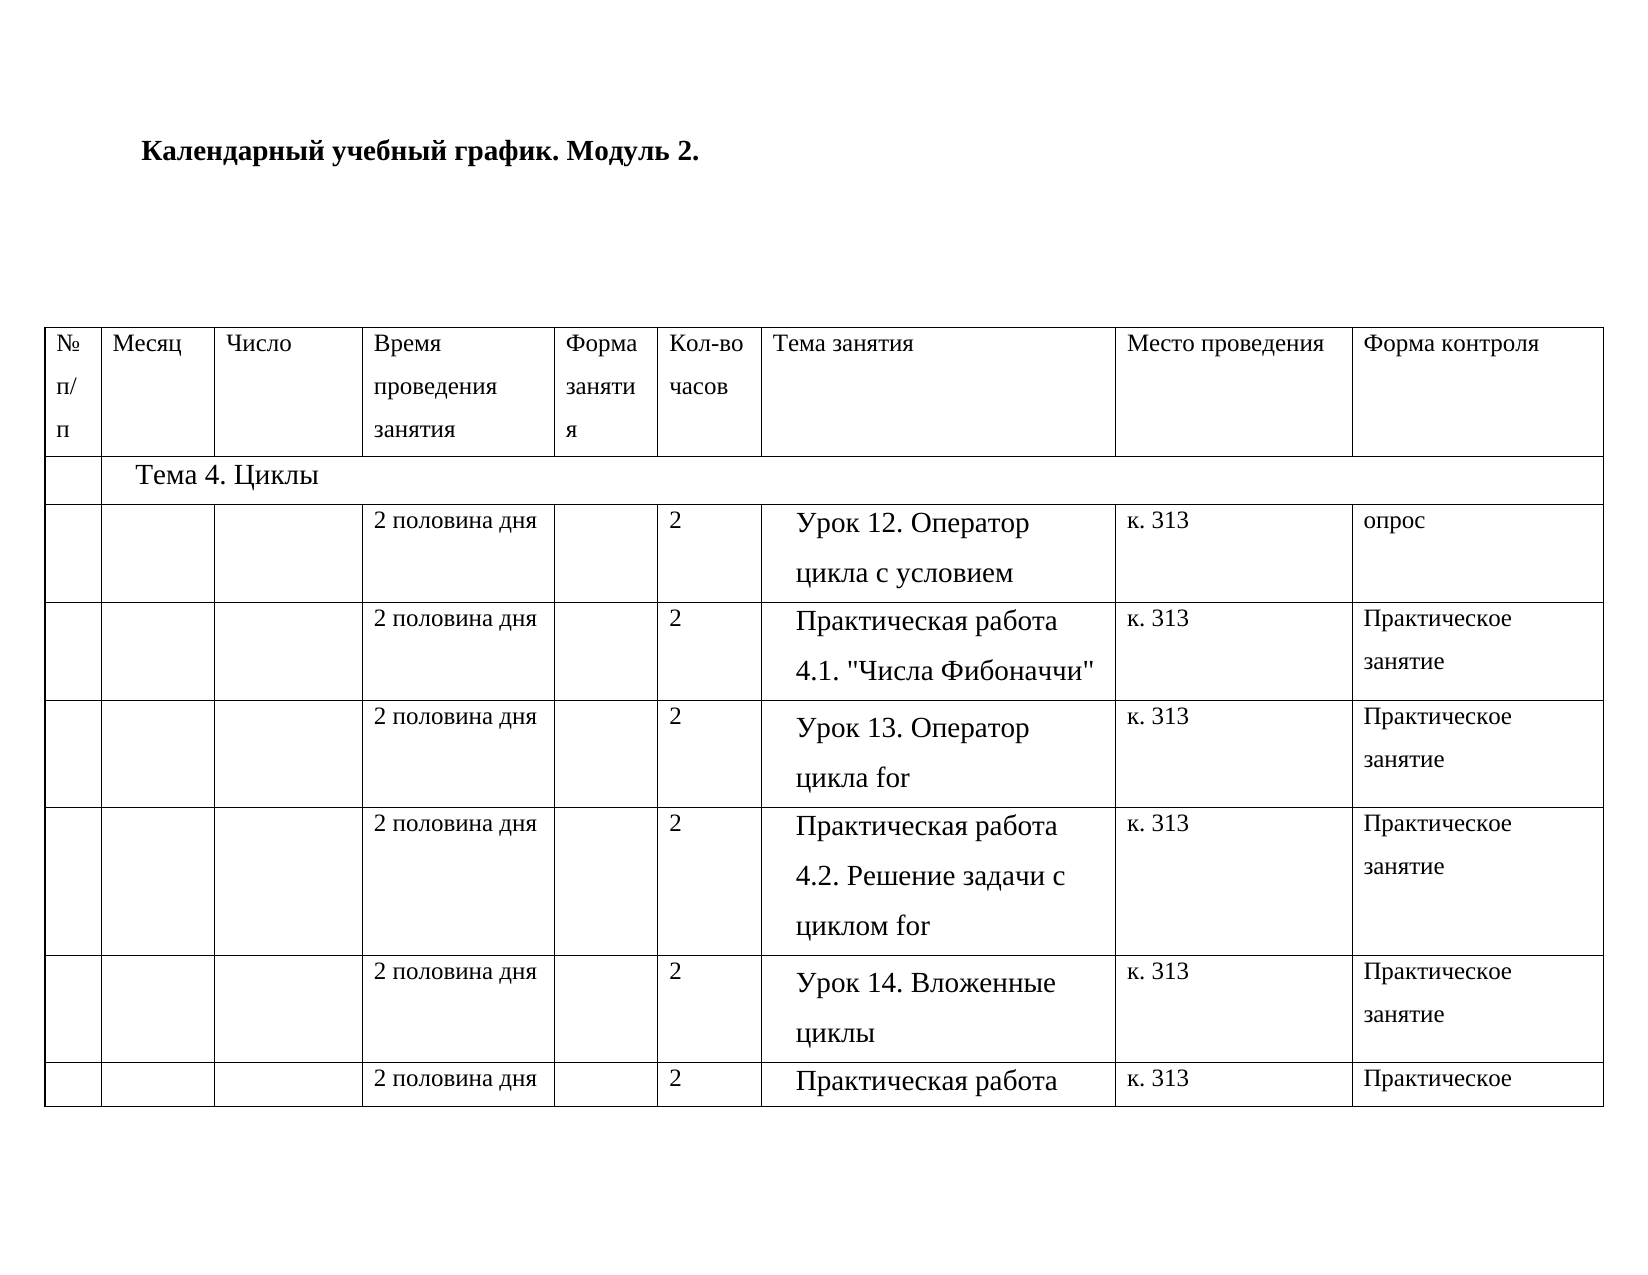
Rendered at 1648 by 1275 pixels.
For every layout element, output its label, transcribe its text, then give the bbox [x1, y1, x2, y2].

table_header № п/п [46, 328, 101, 456]
table_cell 2 половина дня [363, 505, 554, 602]
table_cell Практическое занятие [1353, 956, 1603, 1062]
table_header Кол-во часов [658, 328, 761, 456]
table_cell [555, 603, 657, 700]
table_header Форма занятия [555, 328, 657, 456]
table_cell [762, 1063, 1115, 1106]
table_header Форма контроля [1353, 328, 1603, 456]
table_cell 2 [658, 505, 761, 602]
table_header Число [215, 328, 362, 456]
table_header Место проведения [1116, 328, 1352, 456]
table_cell Практическое занятие [1353, 808, 1603, 955]
table_cell к. 313 [1116, 1063, 1352, 1106]
table_cell [46, 505, 101, 602]
table_cell [215, 603, 362, 700]
table_cell [46, 701, 101, 807]
table_cell Урок 14. Вложенные циклы [762, 956, 1115, 1062]
table_cell 2 половина дня [363, 808, 554, 955]
table_cell Практическая работа 4.1. "Числа Фибоначчи" [762, 603, 1115, 700]
table_cell [215, 808, 362, 955]
table_header Тема занятия [762, 328, 1115, 456]
table_cell [102, 808, 214, 955]
table_cell 2 [658, 603, 761, 700]
table_cell [215, 956, 362, 1062]
table_cell [555, 1063, 657, 1106]
table_cell 2 [658, 808, 761, 955]
table_cell [46, 956, 101, 1062]
text Календарный учебный график. Модуль 2. [67, 133, 1588, 166]
table_cell [555, 808, 657, 955]
table_cell к. 313 [1116, 505, 1352, 602]
table_cell [102, 603, 214, 700]
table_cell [1353, 1063, 1603, 1106]
table_cell [102, 956, 214, 1062]
table_cell 2 половина дня [363, 1063, 554, 1106]
table_cell [215, 701, 362, 807]
table_cell [46, 1063, 101, 1106]
table_cell 2 [658, 956, 761, 1062]
table_cell Практическая работа 4.2. Решение задачи с циклом for [762, 808, 1115, 955]
table_header Время проведения занятия [363, 328, 554, 456]
table_cell Урок 12. Оператор цикла с условием [762, 505, 1115, 602]
table_cell Тема 4. Циклы [102, 457, 1603, 504]
table_cell Практическое занятие [1353, 701, 1603, 807]
table_cell [46, 603, 101, 700]
table_cell [555, 956, 657, 1062]
table_cell Практическое занятие [1353, 603, 1603, 700]
table_cell опрос [1353, 505, 1603, 602]
table_cell к. 313 [1116, 956, 1352, 1062]
table_cell [215, 505, 362, 602]
table_cell 2 [658, 1063, 761, 1106]
table_cell [555, 701, 657, 807]
table_cell [102, 1063, 214, 1106]
table_cell 2 [658, 701, 761, 807]
table_cell [555, 505, 657, 602]
table_cell 2 половина дня [363, 603, 554, 700]
table_cell [102, 505, 214, 602]
table_cell 2 половина дня [363, 956, 554, 1062]
table_cell [46, 457, 101, 504]
table_cell 2 половина дня [363, 701, 554, 807]
table_cell Урок 13. Оператор цикла for [762, 701, 1115, 807]
table_header Месяц [102, 328, 214, 456]
table_cell к. 313 [1116, 808, 1352, 955]
table_cell к. 313 [1116, 603, 1352, 700]
table_cell [215, 1063, 362, 1106]
table_cell к. 313 [1116, 701, 1352, 807]
table_cell [102, 701, 214, 807]
table_cell [46, 808, 101, 955]
